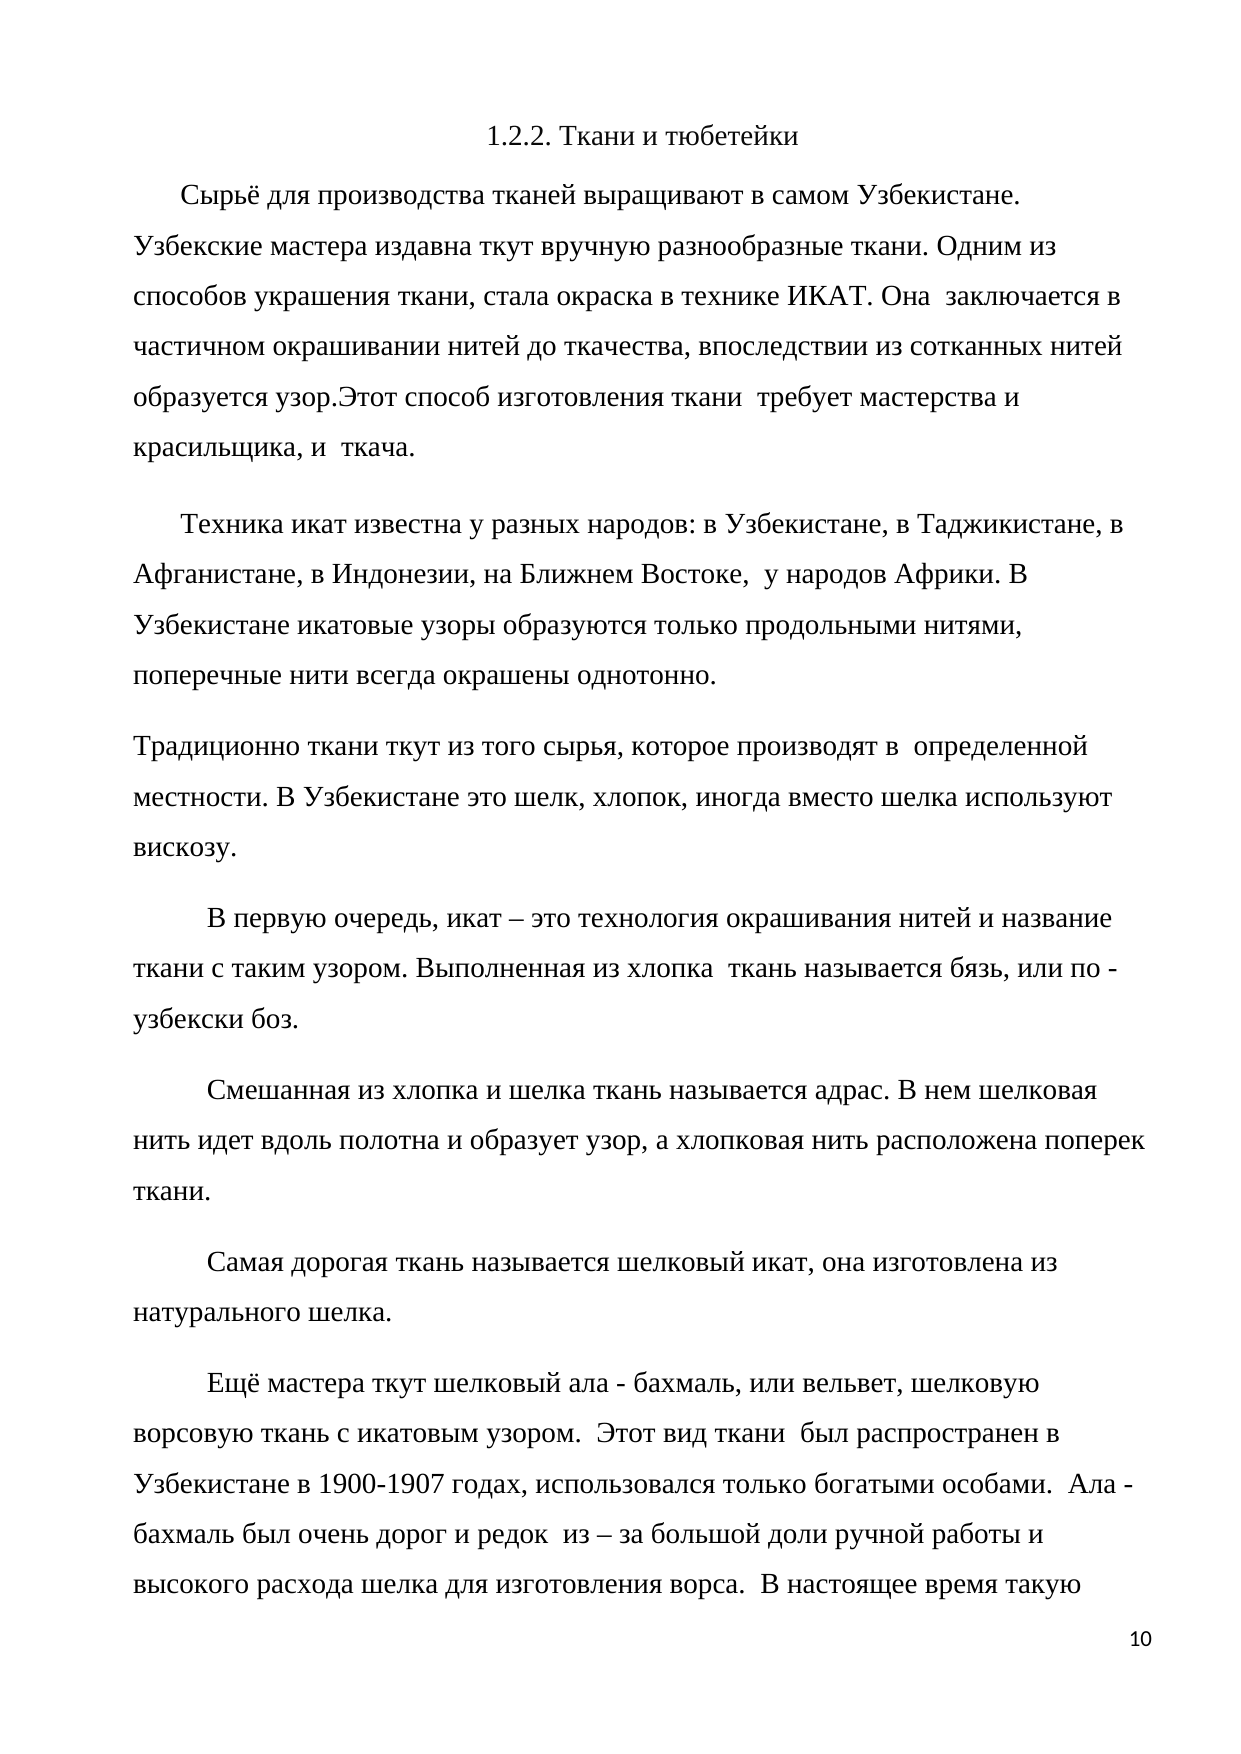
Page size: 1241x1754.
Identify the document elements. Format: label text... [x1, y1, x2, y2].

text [133, 1365, 1152, 1600]
text В первую очередь, икат – это технология окрашивания нитей и название ткани с таким узором. Выполненная из хлопка ткань называется бязь, или по - узбекски боз. [133, 900, 1152, 1034]
text Смешанная из хлопка и шелка ткань называется адрас. В нем шелковая нить идет вдоль полотна и образует узор, а хлопковая нить расположена поперек ткани. [133, 1072, 1152, 1206]
text Традиционно ткани ткут из того сырья, которое производят в определенной местности. В Узбекистане это шелк, хлопок, иногда вместо шелка используют вискозу. [133, 728, 1152, 863]
text Сырьё для производства тканей выращивают в самом Узбекистане. Узбекские мастера издавна ткут вручную разнообразные ткани. Одним из способов украшения ткани, стала окраска в технике ИКАТ. Она заключается в частичном окрашивании нитей до ткачества, впоследствии из сотканных нитей образуется узор.Этот способ изготовления ткани требует мастерства и красильщика, и ткача. [133, 177, 1152, 463]
text Техника икат известна у разных народов: в Узбекистане, в Таджикистане, в Афганистане, в Индонезии, на Ближнем Востоке, у народов Африки. В Узбекистане икатовые узоры образуются только продольными нитями, поперечные нити всегда окрашены однотонно. [133, 506, 1152, 691]
text Самая дорогая ткань называется шелковый икат, она изготовлена из натурального шелка. [133, 1244, 1152, 1328]
text 1.2.2. Ткани и тюбетейки [133, 118, 1152, 152]
